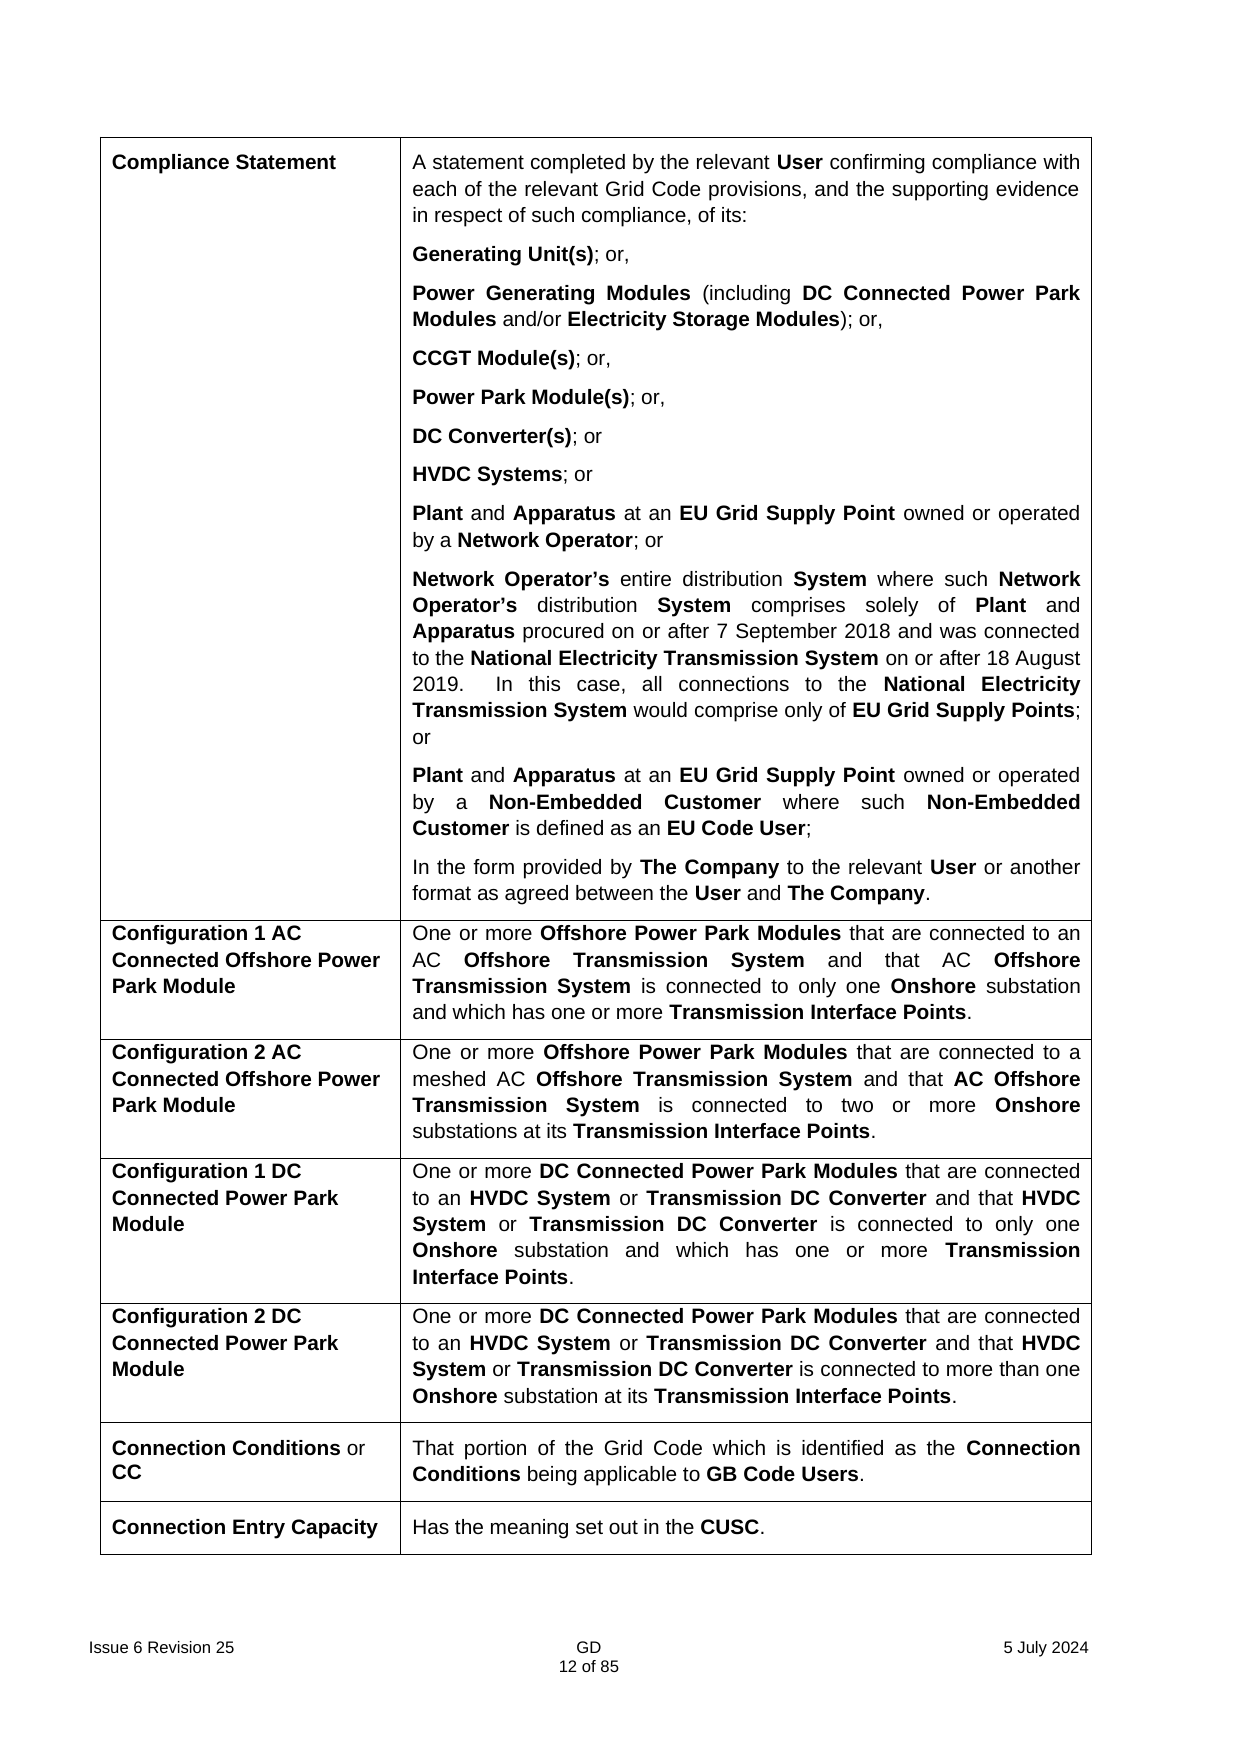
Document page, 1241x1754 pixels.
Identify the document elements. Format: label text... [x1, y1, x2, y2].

table_cell Configuration 2 AC Connected Offshore Power Park Module [101, 1040, 400, 1158]
table_cell One or more Offshore Power Park Modules that are connected to an AC Offshore Transmission System and that AC Offshore Transmission System is connected to only one Onshore substation and which has one or more Transmission Interface Points. [401, 921, 1091, 1039]
table_cell One or more DC Connected Power Park Modules that are connected to an HVDC System or Transmission DC Converter and that HVDC System or Transmission DC Converter is connected to more than one Onshore substation at its Transmission Interface Points. [401, 1304, 1091, 1422]
table_cell Configuration 2 DC Connected Power Park Module [101, 1304, 400, 1422]
table_cell Has the meaning set out in the CUSC. [401, 1502, 1091, 1553]
table_cell Configuration 1 DC Connected Power Park Module [101, 1159, 400, 1303]
table_cell One or more DC Connected Power Park Modules that are connected to an HVDC System or Transmission DC Converter and that HVDC System or Transmission DC Converter is connected to only one Onshore substation and which has one or more Transmission Interface Points. [401, 1159, 1091, 1303]
table_cell One or more Offshore Power Park Modules that are connected to a meshed AC Offshore Transmission System and that AC Offshore Transmission System is connected to two or more Onshore substations at its Transmission Interface Points. [401, 1040, 1091, 1158]
table_cell Compliance Statement [101, 138, 400, 920]
table_cell Configuration 1 AC Connected Offshore Power Park Module [101, 921, 400, 1039]
table_cell A statement completed by the relevant User confirming compliance with each of the relevant Grid Code provisions, and the supporting evidence in respect of such compliance, of its: Generating Unit(s); or, Power Generating Modules (including DC Connected Power Park Modules and/or Electricity Storage Modules); or, CCGT Module(s); or, Power Park Module(s); or, DC Converter(s); or HVDC Systems; or Plant and Apparatus at an EU Grid Supply Point owned or operated by a Network Operator; or Network Operator’s entire distribution System where such Network Operator’s distribution System comprises solely of Plant and Apparatus procured on or after 7 September 2018 and was connected to the National Electricity Transmission System on or after 18 August 2019. In this case, all connections to the National Electricity Transmission System would comprise only of EU Grid Supply Points; or Plant and Apparatus at an EU Grid Supply Point owned or operated by a Non-Embedded Customer where such Non-Embedded Customer is defined as an EU Code User; In the form provided by The Company to the relevant User or another format as agreed between the User and The Company. [401, 138, 1091, 920]
table_cell That portion of the Grid Code which is identified as the Connection Conditions being applicable to GB Code Users. [401, 1423, 1091, 1501]
table_cell Connection Entry Capacity [101, 1502, 400, 1553]
table_cell Connection Conditions or CC [101, 1423, 400, 1501]
